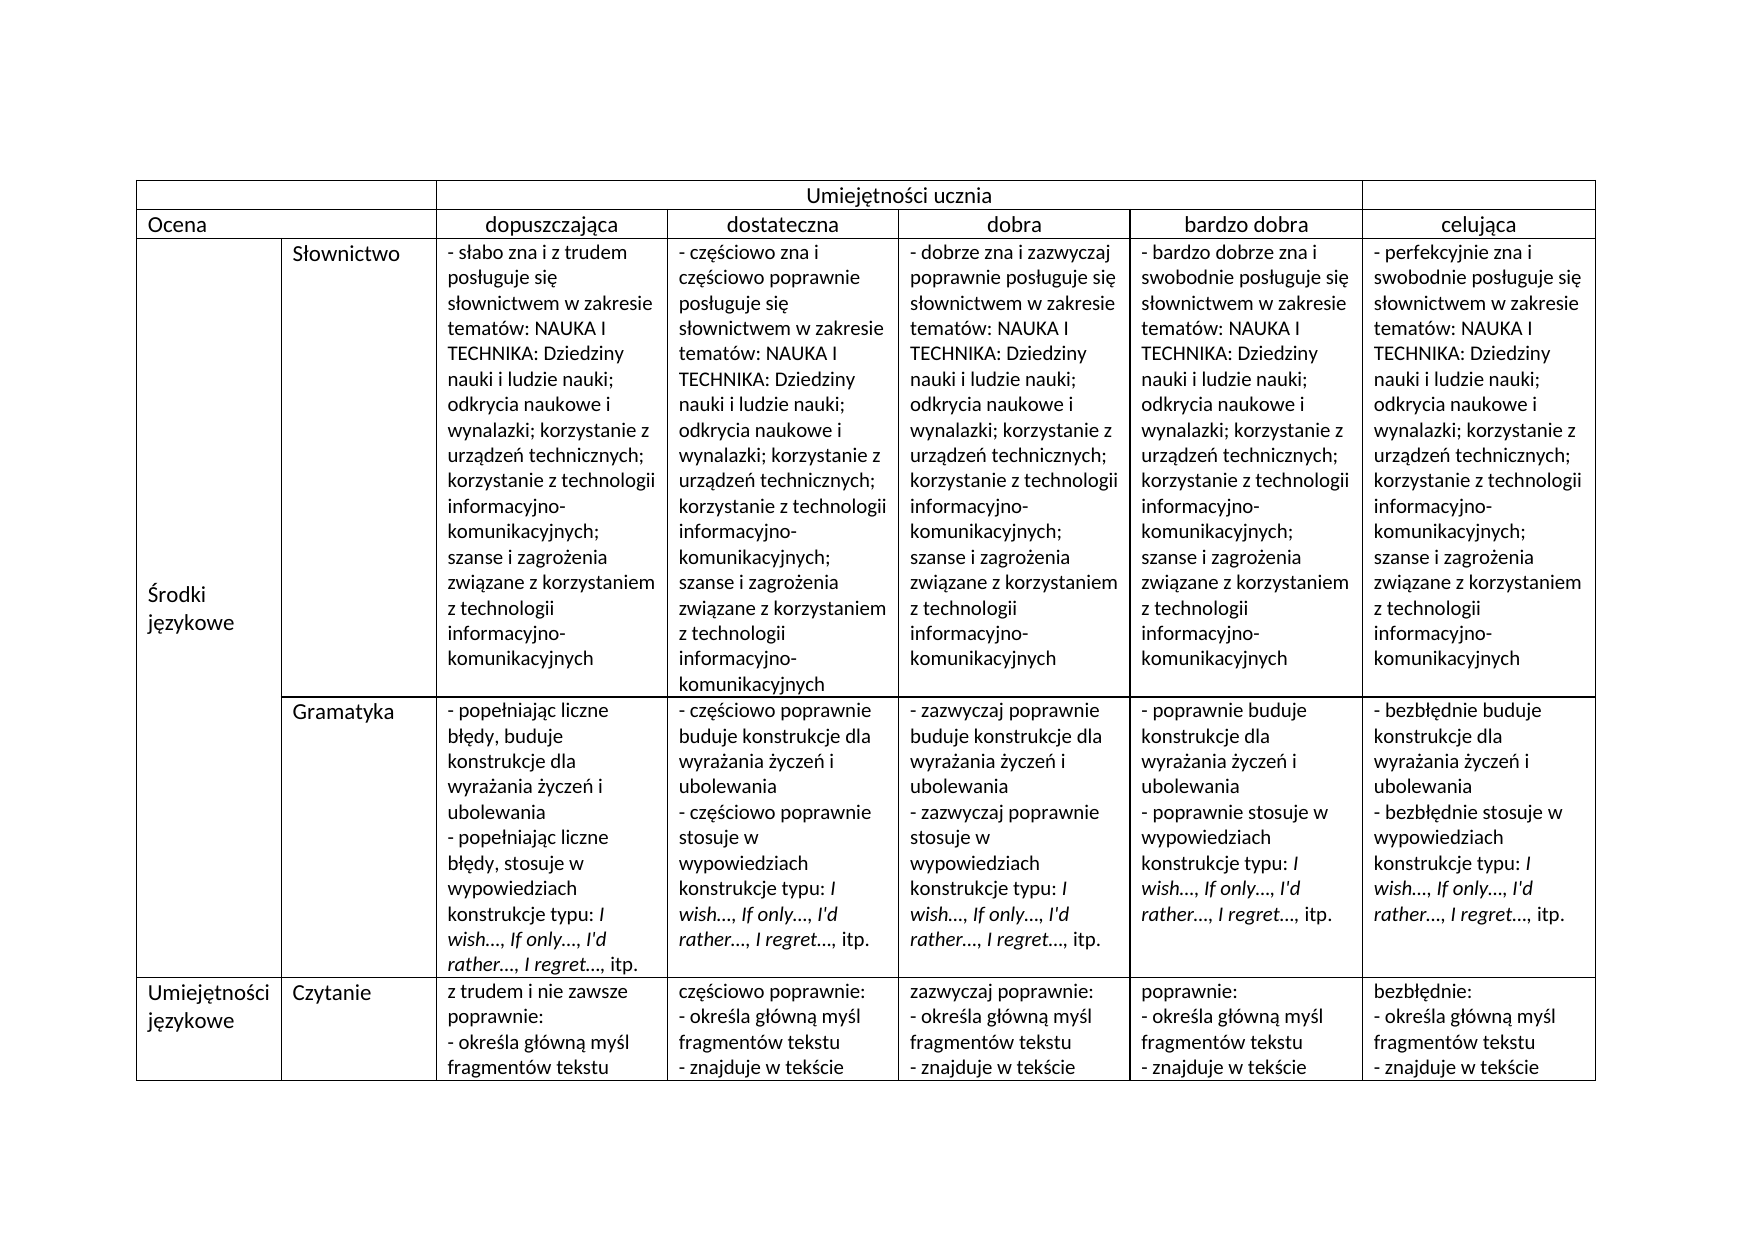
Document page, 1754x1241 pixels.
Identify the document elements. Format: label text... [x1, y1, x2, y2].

table_cell Ocena [137, 210, 436, 238]
table_cell Środki językowe [137, 239, 281, 977]
table_cell dostateczna [668, 210, 898, 238]
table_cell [437, 978, 667, 1080]
table_cell - częściowo zna i częściowo poprawnie posługuje się słownictwem w zakresie tematów: NAUKA I TECHNIKA: Dziedziny nauki i ludzie nauki; odkrycia naukowe i wynalazki; korzystanie z urządzeń technicznych; korzystanie z technologii informacyjno-komunikacyjnych; szanse i zagrożenia związane z korzystaniem z technologii informacyjno-komunikacyjnych [668, 239, 898, 696]
table_cell celująca [1363, 210, 1595, 238]
table_header Umiejętności ucznia [437, 181, 1362, 209]
table_cell - słabo zna i z trudem posługuje się słownictwem w zakresie tematów: NAUKA I TECHNIKA: Dziedziny nauki i ludzie nauki; odkrycia naukowe i wynalazki; korzystanie z urządzeń technicznych; korzystanie z technologii informacyjno-komunikacyjnych; szanse i zagrożenia związane z korzystaniem z technologii informacyjno-komunikacyjnych [437, 239, 667, 696]
table_cell - poprawnie buduje konstrukcje dla wyrażania życzeń i ubolewania - poprawnie stosuje w wypowiedziach konstrukcje typu: I wish…, If only…, I'd rather…, I regret…, itp. [1131, 698, 1362, 977]
table_cell - bezbłędnie buduje konstrukcje dla wyrażania życzeń i ubolewania - bezbłędnie stosuje w wypowiedziach konstrukcje typu: I wish…, If only…, I'd rather…, I regret…, itp. [1363, 698, 1595, 977]
table_cell bardzo dobra [1131, 210, 1362, 238]
table_cell Gramatyka [282, 698, 436, 977]
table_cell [137, 978, 281, 1080]
table_cell Czytanie [282, 978, 436, 1080]
table_cell dobra [899, 210, 1129, 238]
table_cell - zazwyczaj poprawnie buduje konstrukcje dla wyrażania życzeń i ubolewania - zazwyczaj poprawnie stosuje w wypowiedziach konstrukcje typu: I wish…, If only…, I'd rather…, I regret…, itp. [899, 698, 1129, 977]
table_cell - dobrze zna i zazwyczaj poprawnie posługuje się słownictwem w zakresie tematów: NAUKA I TECHNIKA: Dziedziny nauki i ludzie nauki; odkrycia naukowe i wynalazki; korzystanie z urządzeń technicznych; korzystanie z technologii informacyjno-komunikacyjnych; szanse i zagrożenia związane z korzystaniem z technologii informacyjno-komunikacyjnych [899, 239, 1129, 696]
table_cell - bardzo dobrze zna i swobodnie posługuje się słownictwem w zakresie tematów: NAUKA I TECHNIKA: Dziedziny nauki i ludzie nauki; odkrycia naukowe i wynalazki; korzystanie z urządzeń technicznych; korzystanie z technologii informacyjno-komunikacyjnych; szanse i zagrożenia związane z korzystaniem z technologii informacyjno-komunikacyjnych [1131, 239, 1362, 696]
table_cell - popełniając liczne błędy, buduje konstrukcje dla wyrażania życzeń i ubolewania - popełniając liczne błędy, stosuje w wypowiedziach konstrukcje typu: I wish…, If only…, I'd rather…, I regret…, itp. [437, 698, 667, 977]
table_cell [1363, 978, 1595, 1080]
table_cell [899, 978, 1129, 1080]
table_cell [668, 978, 898, 1080]
table_cell - częściowo poprawnie buduje konstrukcje dla wyrażania życzeń i ubolewania - częściowo poprawnie stosuje w wypowiedziach konstrukcje typu: I wish…, If only…, I'd rather…, I regret…, itp. [668, 698, 898, 977]
table_cell dopuszczająca [437, 210, 667, 238]
table_cell Słownictwo [282, 239, 436, 696]
table_header [1363, 181, 1595, 209]
table_cell - perfekcyjnie zna i swobodnie posługuje się słownictwem w zakresie tematów: NAUKA I TECHNIKA: Dziedziny nauki i ludzie nauki; odkrycia naukowe i wynalazki; korzystanie z urządzeń technicznych; korzystanie z technologii informacyjno-komunikacyjnych; szanse i zagrożenia związane z korzystaniem z technologii informacyjno-komunikacyjnych [1363, 239, 1595, 696]
table_header [137, 181, 436, 209]
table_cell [1131, 978, 1362, 1080]
